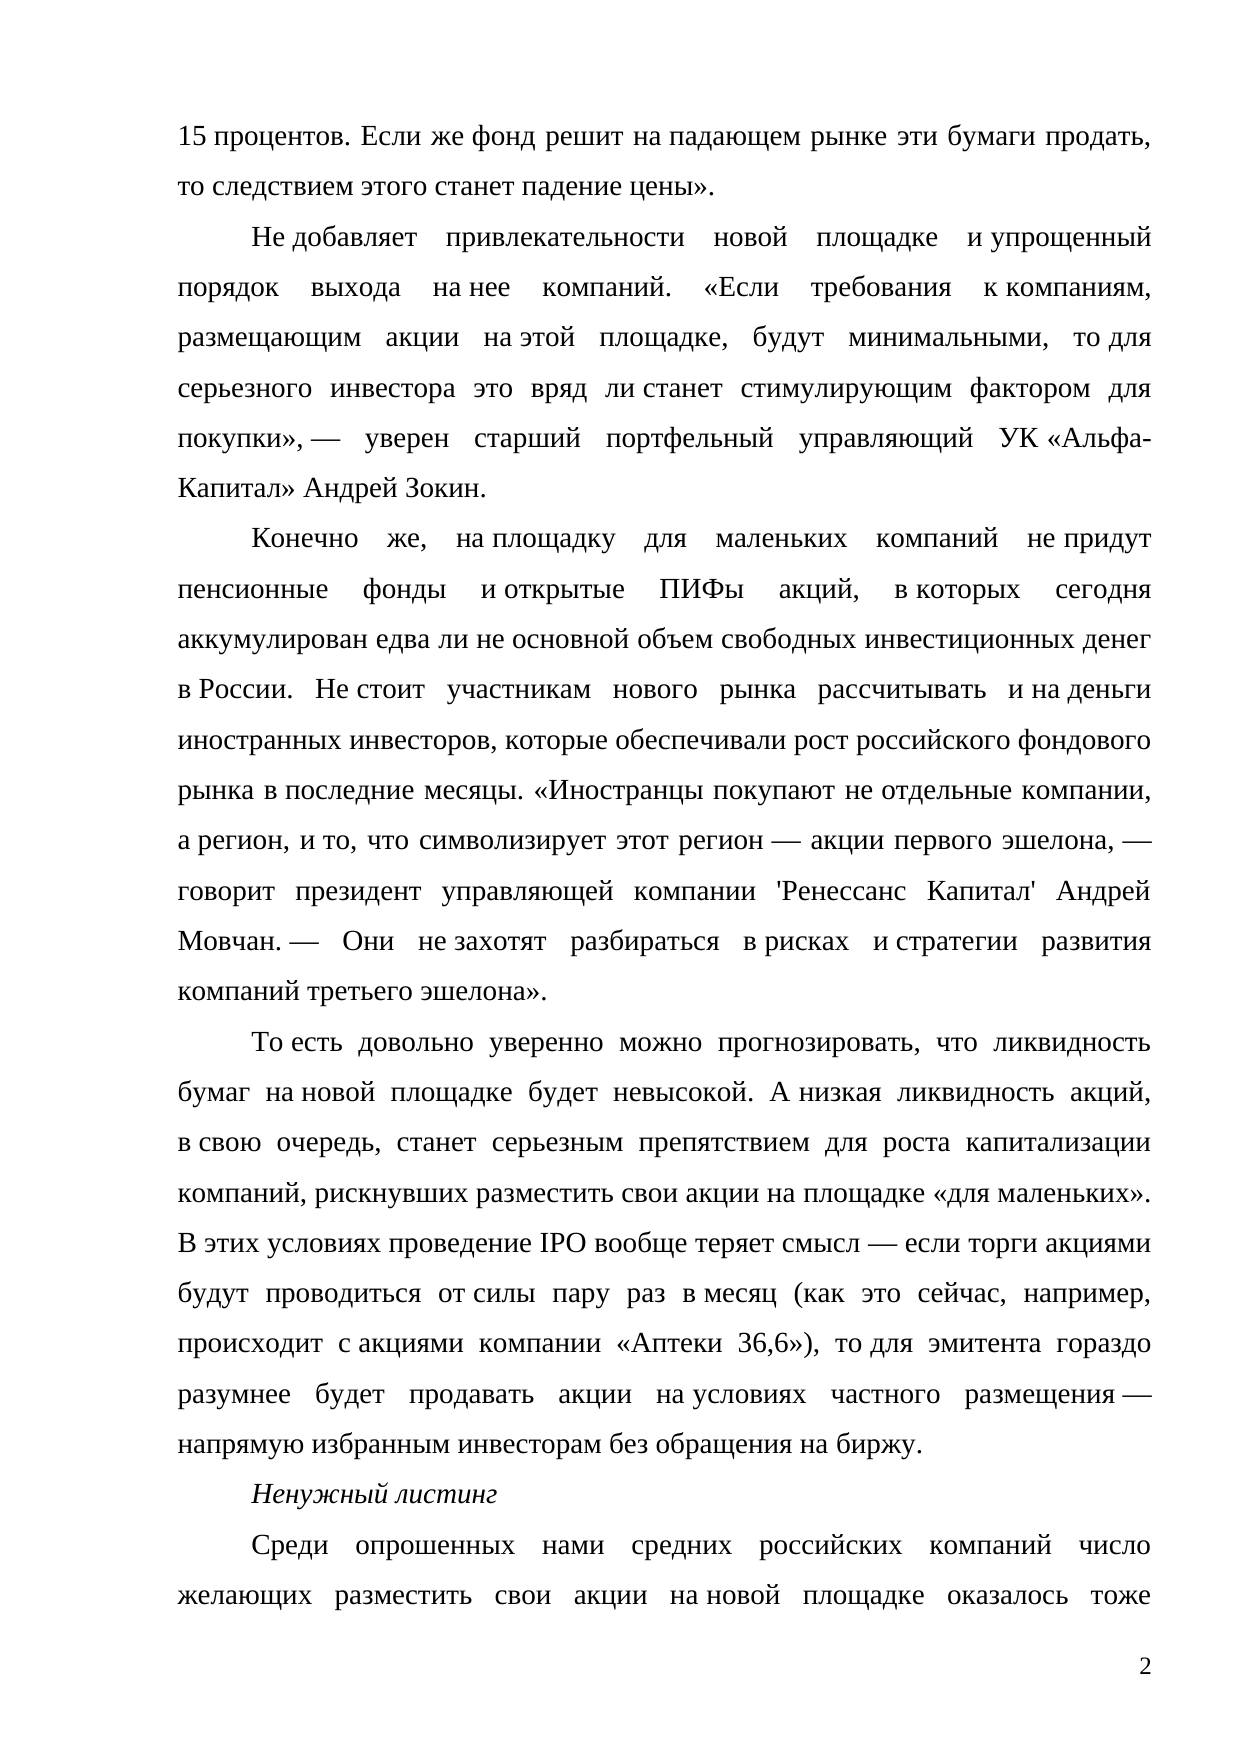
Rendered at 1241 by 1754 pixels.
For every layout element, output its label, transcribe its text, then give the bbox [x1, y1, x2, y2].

text То есть довольно уверенно можно прогнозировать, что ликвидность бумаг на новой площадке будет невысокой. А низкая ликвидность акций, в свою очередь, станет серьезным препятствием для роста капитализации компаний, рискнувших разместить свои акции на площадке «для маленьких». В этих условиях проведение IPO вообще теряет смысл — если торги акциями будут проводиться от силы пару раз в месяц (как это сейчас, например, происходит с акциями компании «Аптеки 36,6»), то для эмитента гораздо разумнее будет продавать акции на условиях частного размещения — напрямую избранным инвесторам без обращения на биржу. [177, 1024, 1152, 1460]
text Конечно же, на площадку для маленьких компаний не придут пенсионные фонды и открытые ПИФы акций, в которых сегодня аккумулирован едва ли не основной объем свободных инвестиционных денег в России. Не стоит участникам нового рынка рассчитывать и на деньги иностранных инвесторов, которые обеспечивали рост российского фондового рынка в последние месяцы. «Иностранцы покупают не отдельные компании, а регион, и то, что символизирует этот регион — акции первого эшелона, — говорит президент управляющей компании 'Ренессанс Капитал' Андрей Мовчан. — Они не захотят разбираться в рисках и стратегии развития компаний третьего эшелона». [177, 521, 1152, 1007]
text Ненужный листинг [177, 1477, 1152, 1510]
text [177, 1527, 1152, 1611]
text Не добавляет привлекательности новой площадке и упрощенный порядок выхода на нее компаний. «Если требования к компаниям, размещающим акции на этой площадке, будут минимальными, то для серьезного инвестора это вряд ли станет стимулирующим фактором для покупки», — уверен старший портфельный управляющий УК «Альфа-Капитал» Андрей Зокин. [177, 219, 1152, 504]
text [177, 118, 1152, 202]
